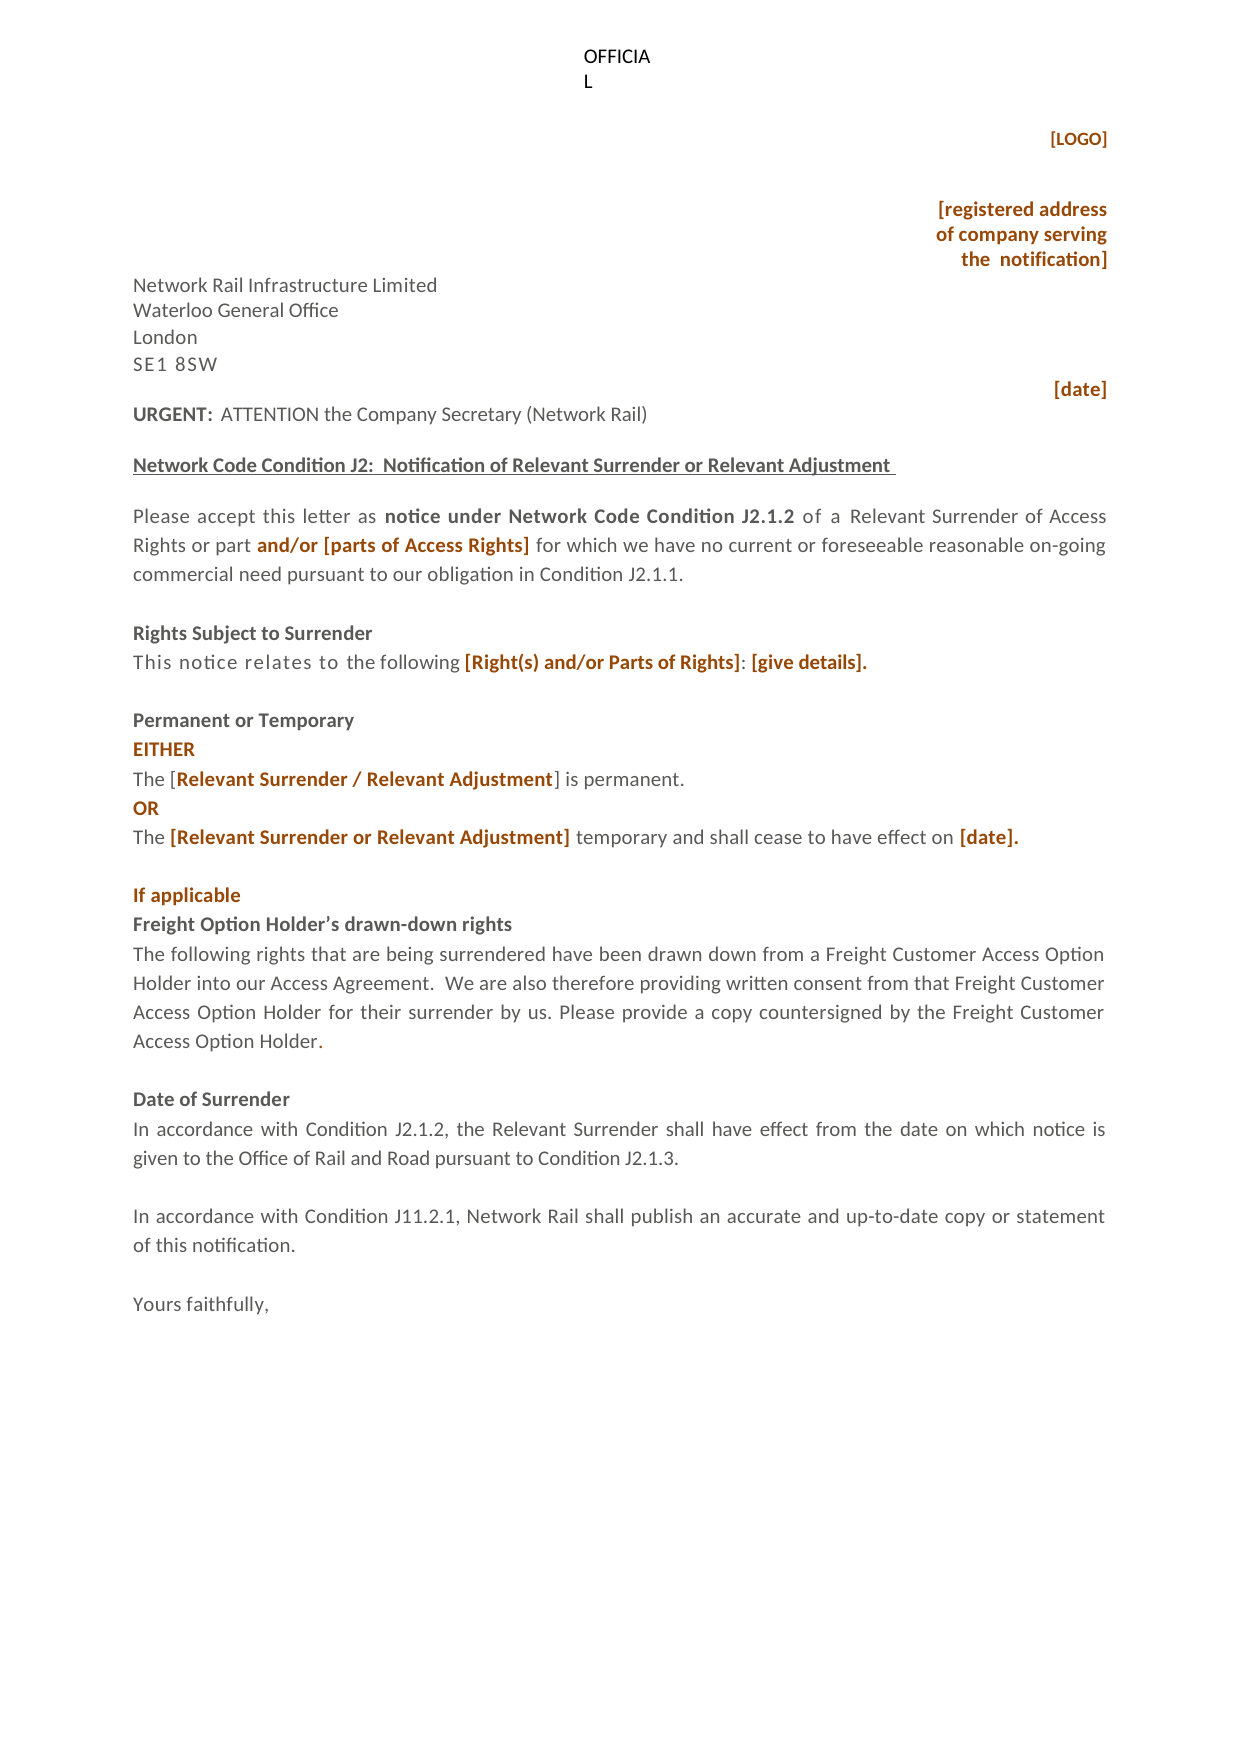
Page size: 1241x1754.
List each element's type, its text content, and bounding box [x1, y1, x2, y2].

text The [Relevant Surrender / Relevant Adjustment] is permanent. [133, 766, 1107, 791]
text If applicable [133, 882, 1107, 908]
text Date of Surrender [133, 1087, 1107, 1112]
text Waterloo General Office [133, 297, 1107, 323]
text URGENT: ATTENTION the Company Secretary (Network Rail) [133, 402, 1107, 427]
text SE1 8SW [133, 349, 1107, 376]
text [LOGO] [133, 127, 1107, 150]
text Network Rail Infrastructure Limited [133, 272, 1107, 297]
text [date] [133, 376, 1107, 402]
text Rights Subject to Surrender [133, 620, 1107, 645]
text The following rights that are being surrendered have been drawn down from a Freight Customer Access Option Holder into our Access Agreement. We are also therefore providing written consent from that Freight Customer Access Option Holder for their surrender by us. Please provide a copy countersigned by the Freight Customer Access Option Holder. [133, 941, 1107, 1054]
text Network Code Condition J2: Notification of Relevant Surrender or Relevant Adjustment [133, 452, 1107, 478]
text Yours faithfully, [133, 1291, 1107, 1316]
text This notice relates to the following [Right(s) and/or Parts of Rights]: [give details]. [133, 649, 1107, 674]
text EITHER [133, 737, 1107, 762]
text Freight Option Holder’s drawn-down rights [133, 912, 1107, 937]
text Please accept this letter as notice under Network Code Condition J2.1.2 of a Relevant Surrender of Access Rights or part and/or [parts of Access Rights] for which we have no current or foreseeable reasonable on-going commercial need pursuant to our obligation in Condition J2.1.1. [133, 503, 1107, 587]
text the notification] [133, 247, 1107, 272]
text In accordance with Condition J2.1.2, the Relevant Surrender shall have effect from the date on which notice is given to the Office of Rail and Road pursuant to Condition J2.1.3. [133, 1116, 1107, 1170]
text OR [133, 795, 1107, 820]
text In accordance with Condition J11.2.1, Network Rail shall publish an accurate and up-to-date copy or statement of this notification. [133, 1203, 1107, 1258]
text London [133, 323, 1107, 349]
text [registered address [133, 196, 1107, 221]
text of company serving [133, 221, 1107, 247]
text Permanent or Temporary [133, 707, 1107, 733]
text The [Relevant Surrender or Relevant Adjustment] temporary and shall cease to have effect on [date]. [133, 824, 1107, 849]
